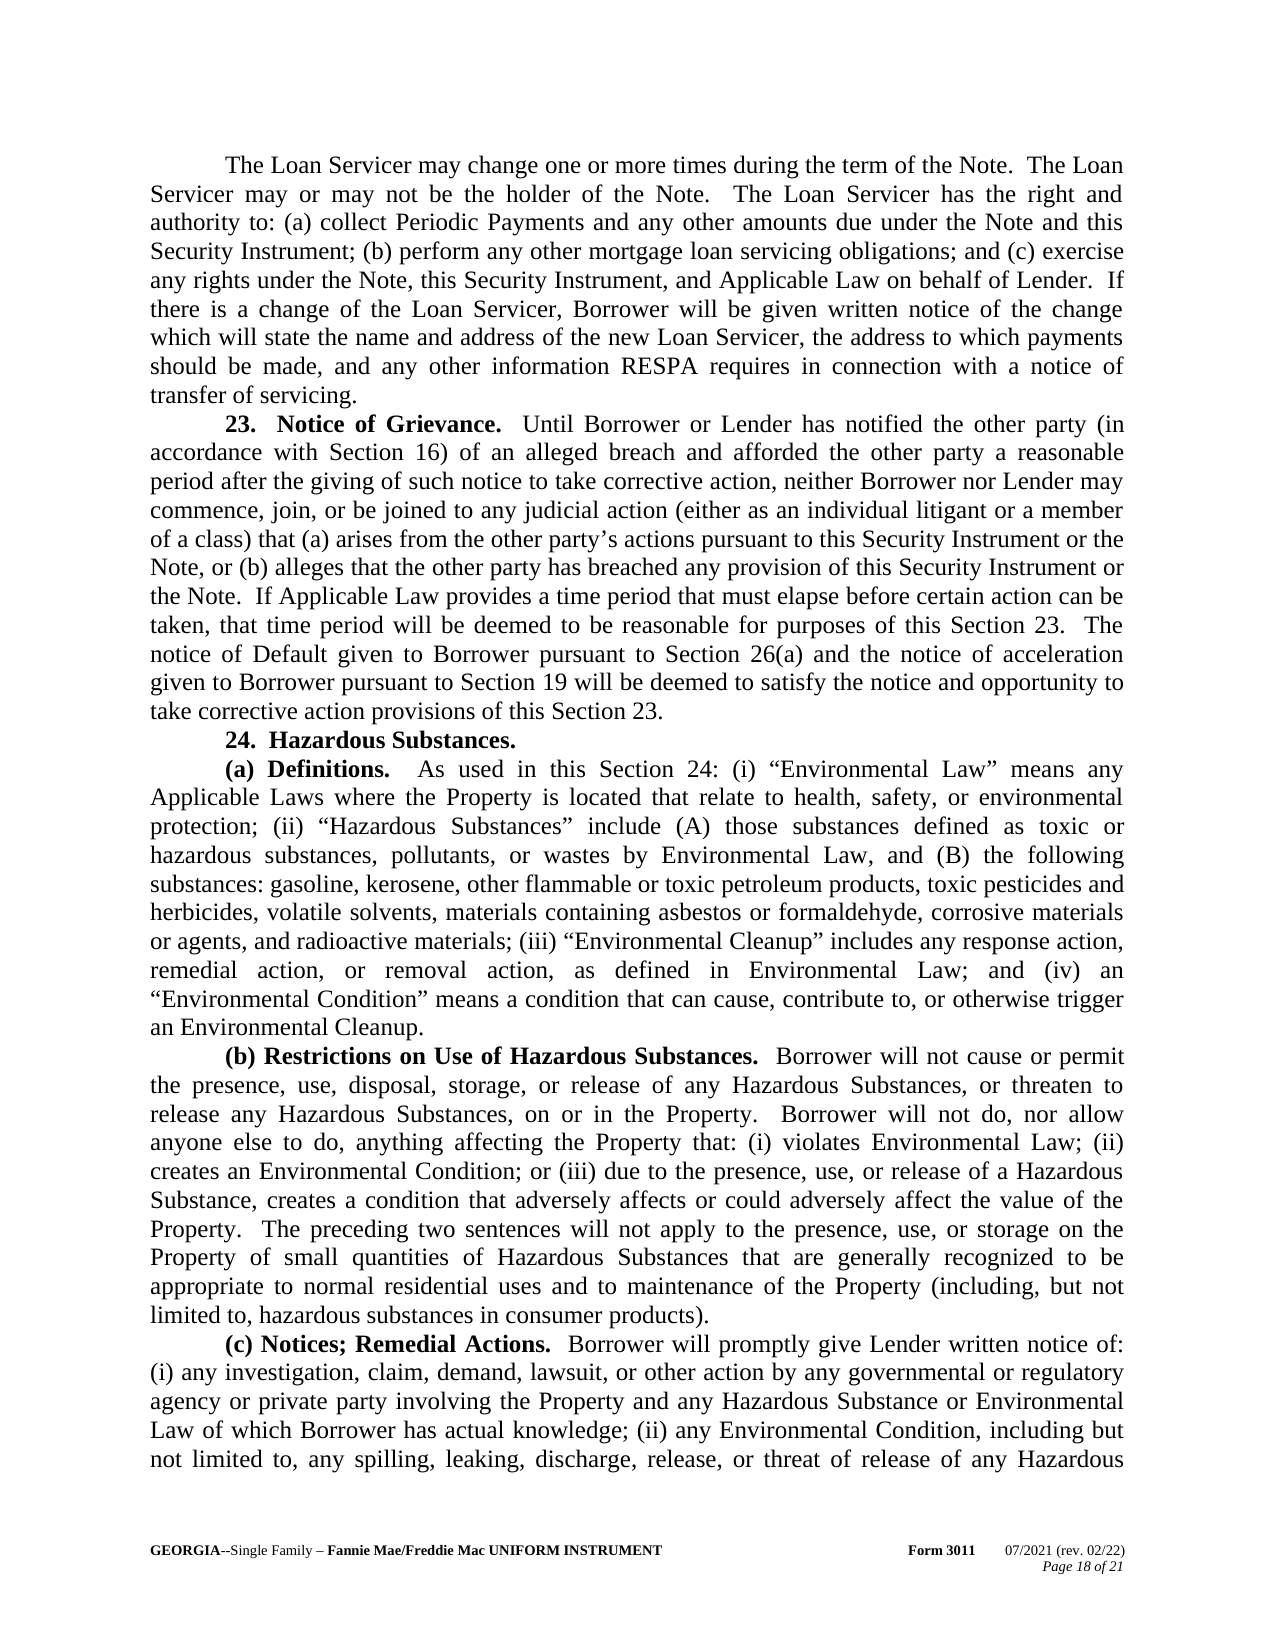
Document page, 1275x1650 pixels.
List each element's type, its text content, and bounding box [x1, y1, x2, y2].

text 23. Notice of Grievance. Until Borrower or Lender has notified the other party (in accordance with Section 16) of an alleged breach and afforded the other party a reasonable period after the giving of such notice to take corrective action, neither Borrower nor Lender may commence, join, or be joined to any judicial action (either as an individual litigant or a member of a class) that (a) arises from the other party’s actions pursuant to this Security Instrument or the Note, or (b) alleges that the other party has breached any provision of this Security Instrument or the Note. If Applicable Law provides a time period that must elapse before certain action can be taken, that time period will be deemed to be reasonable for purposes of this Section 23. The notice of Default given to Borrower pursuant to Section 26(a) and the notice of acceleration given to Borrower pursuant to Section 19 will be deemed to satisfy the notice and opportunity to take corrective action provisions of this Section 23. [150, 409, 1125, 725]
text (a) Definitions. As used in this Section 24: (i) “Environmental Law” means any Applicable Laws where the Property is located that relate to health, safety, or environmental protection; (ii) “Hazardous Substances” include (A) those substances defined as toxic or hazardous substances, pollutants, or wastes by Environmental Law, and (B) the following substances: gasoline, kerosene, other flammable or toxic petroleum products, toxic pesticides and herbicides, volatile solvents, materials containing asbestos or formaldehyde, corrosive materials or agents, and radioactive materials; (iii) “Environmental Cleanup” includes any response action, remedial action, or removal action, as defined in Environmental Law; and (iv) an “Environmental Condition” means a condition that can cause, contribute to, or otherwise trigger an Environmental Cleanup. [150, 754, 1125, 1041]
text (b) Restrictions on Use of Hazardous Substances. Borrower will not cause or permit the presence, use, disposal, storage, or release of any Hazardous Substances, or threaten to release any Hazardous Substances, on or in the Property. Borrower will not do, nor allow anyone else to do, anything affecting the Property that: (i) violates Environmental Law; (ii) creates an Environmental Condition; or (iii) due to the presence, use, or release of a Hazardous Substance, creates a condition that adversely affects or could adversely affect the value of the Property. The preceding two sentences will not apply to the presence, use, or storage on the Property of small quantities of Hazardous Substances that are generally recognized to be appropriate to normal residential uses and to maintenance of the Property (including, but not limited to, hazardous substances in consumer products). [150, 1041, 1125, 1329]
text The Loan Servicer may change one or more times during the term of the Note. The Loan Servicer may or may not be the holder of the Note. The Loan Servicer has the right and authority to: (a) collect Periodic Payments and any other amounts due under the Note and this Security Instrument; (b) perform any other mortgage loan servicing obligations; and (c) exercise any rights under the Note, this Security Instrument, and Applicable Law on behalf of Lender. If there is a change of the Loan Servicer, Borrower will be given written notice of the change which will state the name and address of the new Loan Servicer, the address to which payments should be made, and any other information RESPA requires in connection with a notice of transfer of servicing. [150, 150, 1125, 409]
text 24. Hazardous Substances. [150, 725, 1125, 754]
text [150, 1329, 1125, 1472]
